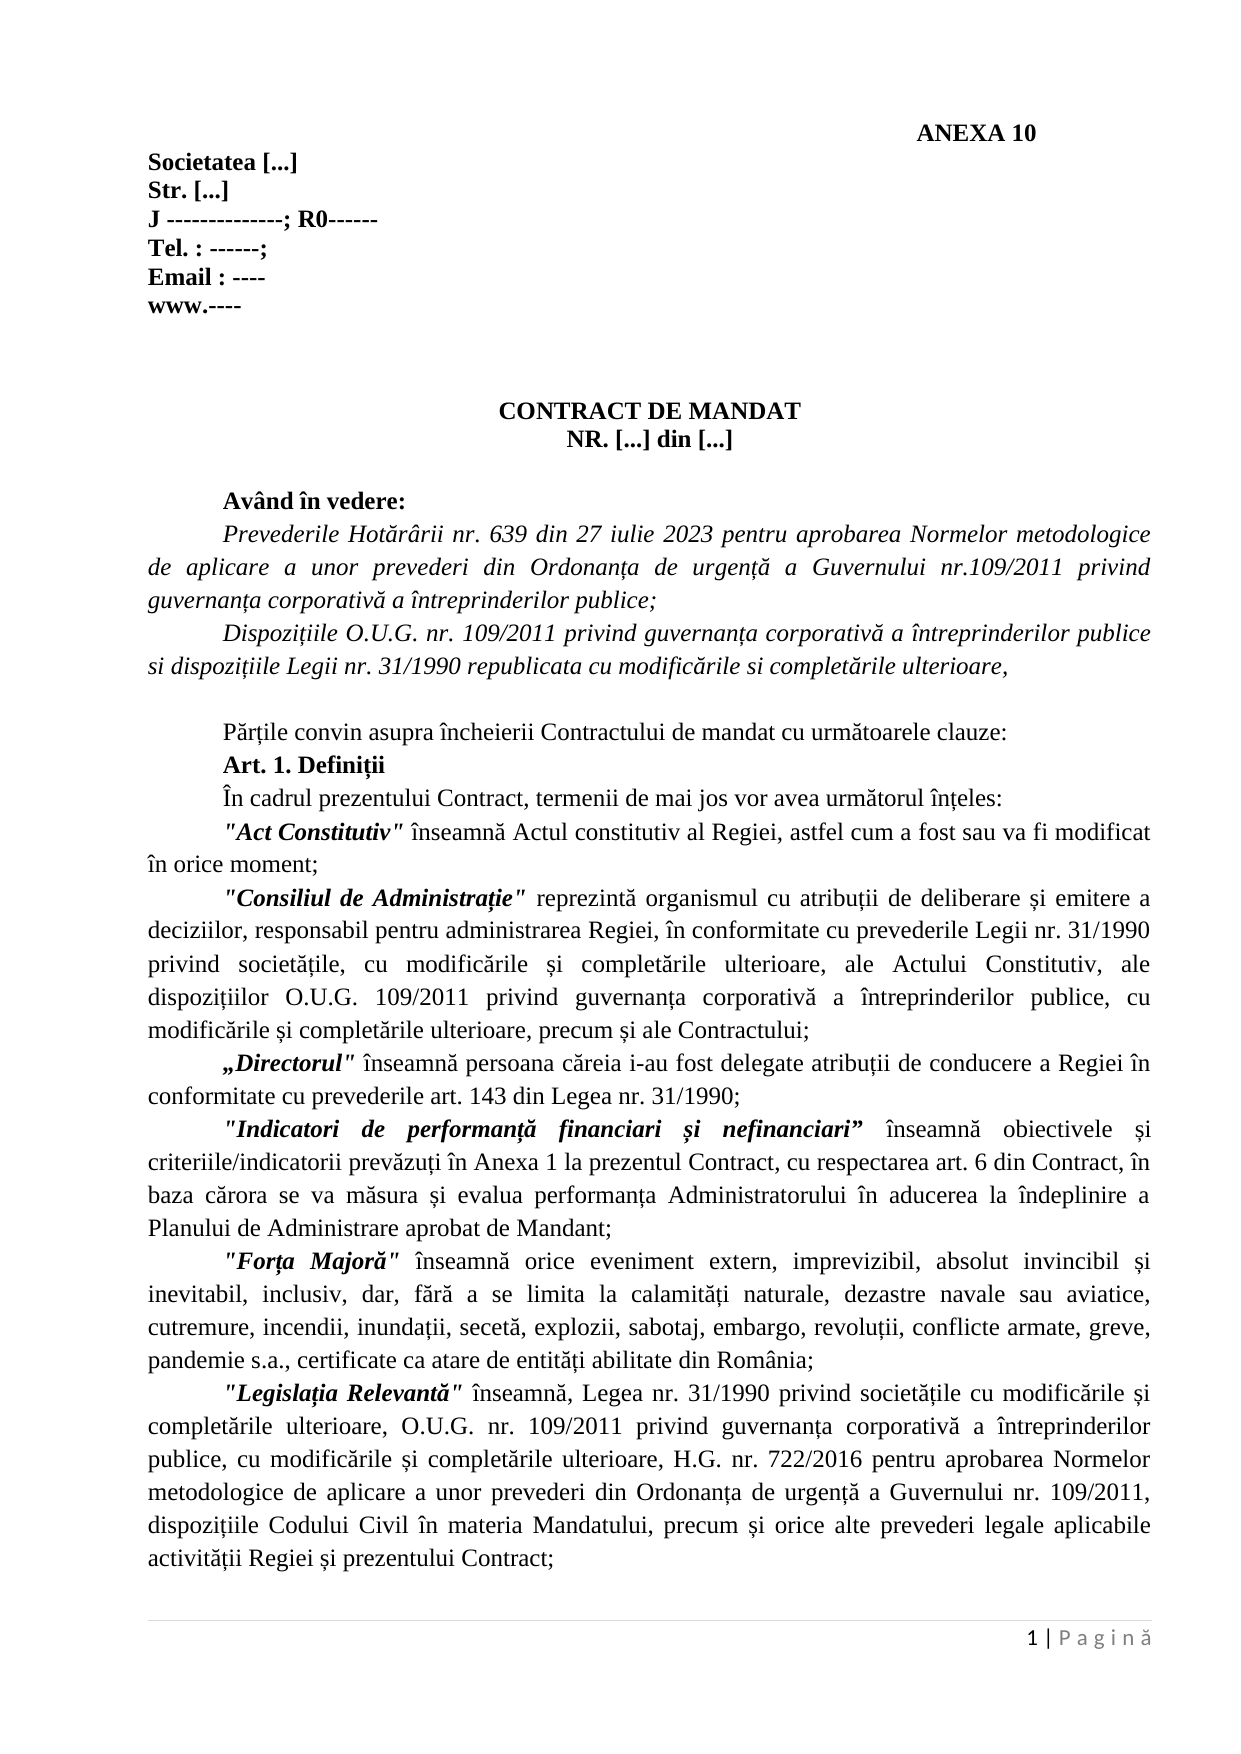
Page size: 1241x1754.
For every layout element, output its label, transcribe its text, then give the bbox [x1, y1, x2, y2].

text "Legislația Relevantă" înseamnă, Legea nr. 31/1990 privind societățile cu modificările și completările ulterioare, O.U.G. nr. 109/2011 privind guvernanța corporativă a întreprinderilor publice, cu modificările și completările ulterioare, H.G. nr. 722/2016 pentru aprobarea Normelor metodologice de aplicare a unor prevederi din Ordonanța de urgență a Guvernului nr. 109/2011, dispozițiile Codului Civil în materia Mandatului, precum și orice alte prevederi legale aplicabile activității Regiei și prezentului Contract; [148, 1378, 1152, 1572]
text "Indicatori de performanță financiari și nefinanciari” înseamnă obiectivele și criteriile/indicatorii prevăzuți în Anexa 1 la prezentul Contract, cu respectarea art. 6 din Contract, în baza cărora se va măsura și evalua performanța Administratorului în aducerea la îndeplinire a Planului de Administrare aprobat de Mandant; [148, 1114, 1152, 1242]
text Dispozițiile O.U.G. nr. 109/2011 privind guvernanța corporativă a întreprinderilor publice si dispozițiile Legii nr. 31/1990 republicata cu modificările si completările ulterioare, [148, 618, 1152, 680]
text Email : ---- [148, 262, 1152, 291]
text Prevederile Hotărârii nr. 639 din 27 iulie 2023 pentru aprobarea Normelor metodologice de aplicare a unor prevederi din Ordonanța de urgență a Guvernului nr.109/2011 privind guvernanța corporativă a întreprinderilor publice; [148, 519, 1152, 614]
text În cadrul prezentului Contract, termenii de mai jos vor avea următorul înțeles: [148, 783, 1152, 812]
text www.---- [148, 291, 1152, 319]
text CONTRACT DE MANDAT [148, 396, 1152, 424]
text Tel. : ------; [148, 233, 1152, 262]
text Societatea [...] [148, 147, 1152, 176]
text Având în vedere: [148, 486, 1152, 515]
text ANEXA 10 [148, 118, 1152, 147]
text Str. [...] [148, 176, 1152, 204]
text "Act Constitutiv" înseamnă Actul constitutiv al Regiei, astfel cum a fost sau va fi modificat în orice moment; [148, 817, 1152, 878]
text „Directorul" înseamnă persoana căreia i-au fost delegate atribuții de conducere a Regiei în conformitate cu prevederile art. 143 din Legea nr. 31/1990; [148, 1048, 1152, 1109]
text Părțile convin asupra încheierii Contractului de mandat cu următoarele clauze: [148, 717, 1152, 746]
text "Consiliul de Administrație" reprezintă organismul cu atribuții de deliberare și emitere a deciziilor, responsabil pentru administrarea Regiei, în conformitate cu prevederile Legii nr. 31/1990 privind societățile, cu modificările și completările ulterioare, ale Actului Constitutiv, ale dispozițiilor O.U.G. 109/2011 privind guvernanța corporativă a întreprinderilor publice, cu modificările și completările ulterioare, precum și ale Contractului; [148, 883, 1152, 1043]
text NR. [...] din [...] [148, 424, 1152, 453]
text Art. 1. Definiții [148, 751, 1152, 779]
text J --------------; R0------ [148, 204, 1152, 233]
text "Forța Majoră" înseamnă orice eveniment extern, imprevizibil, absolut invincibil și inevitabil, inclusiv, dar, fără a se limita la calamități naturale, dezastre navale sau aviatice, cutremure, incendii, inundații, secetă, explozii, sabotaj, embargo, revoluții, conflicte armate, greve, pandemie s.a., certificate ca atare de entități abilitate din România; [148, 1246, 1152, 1374]
